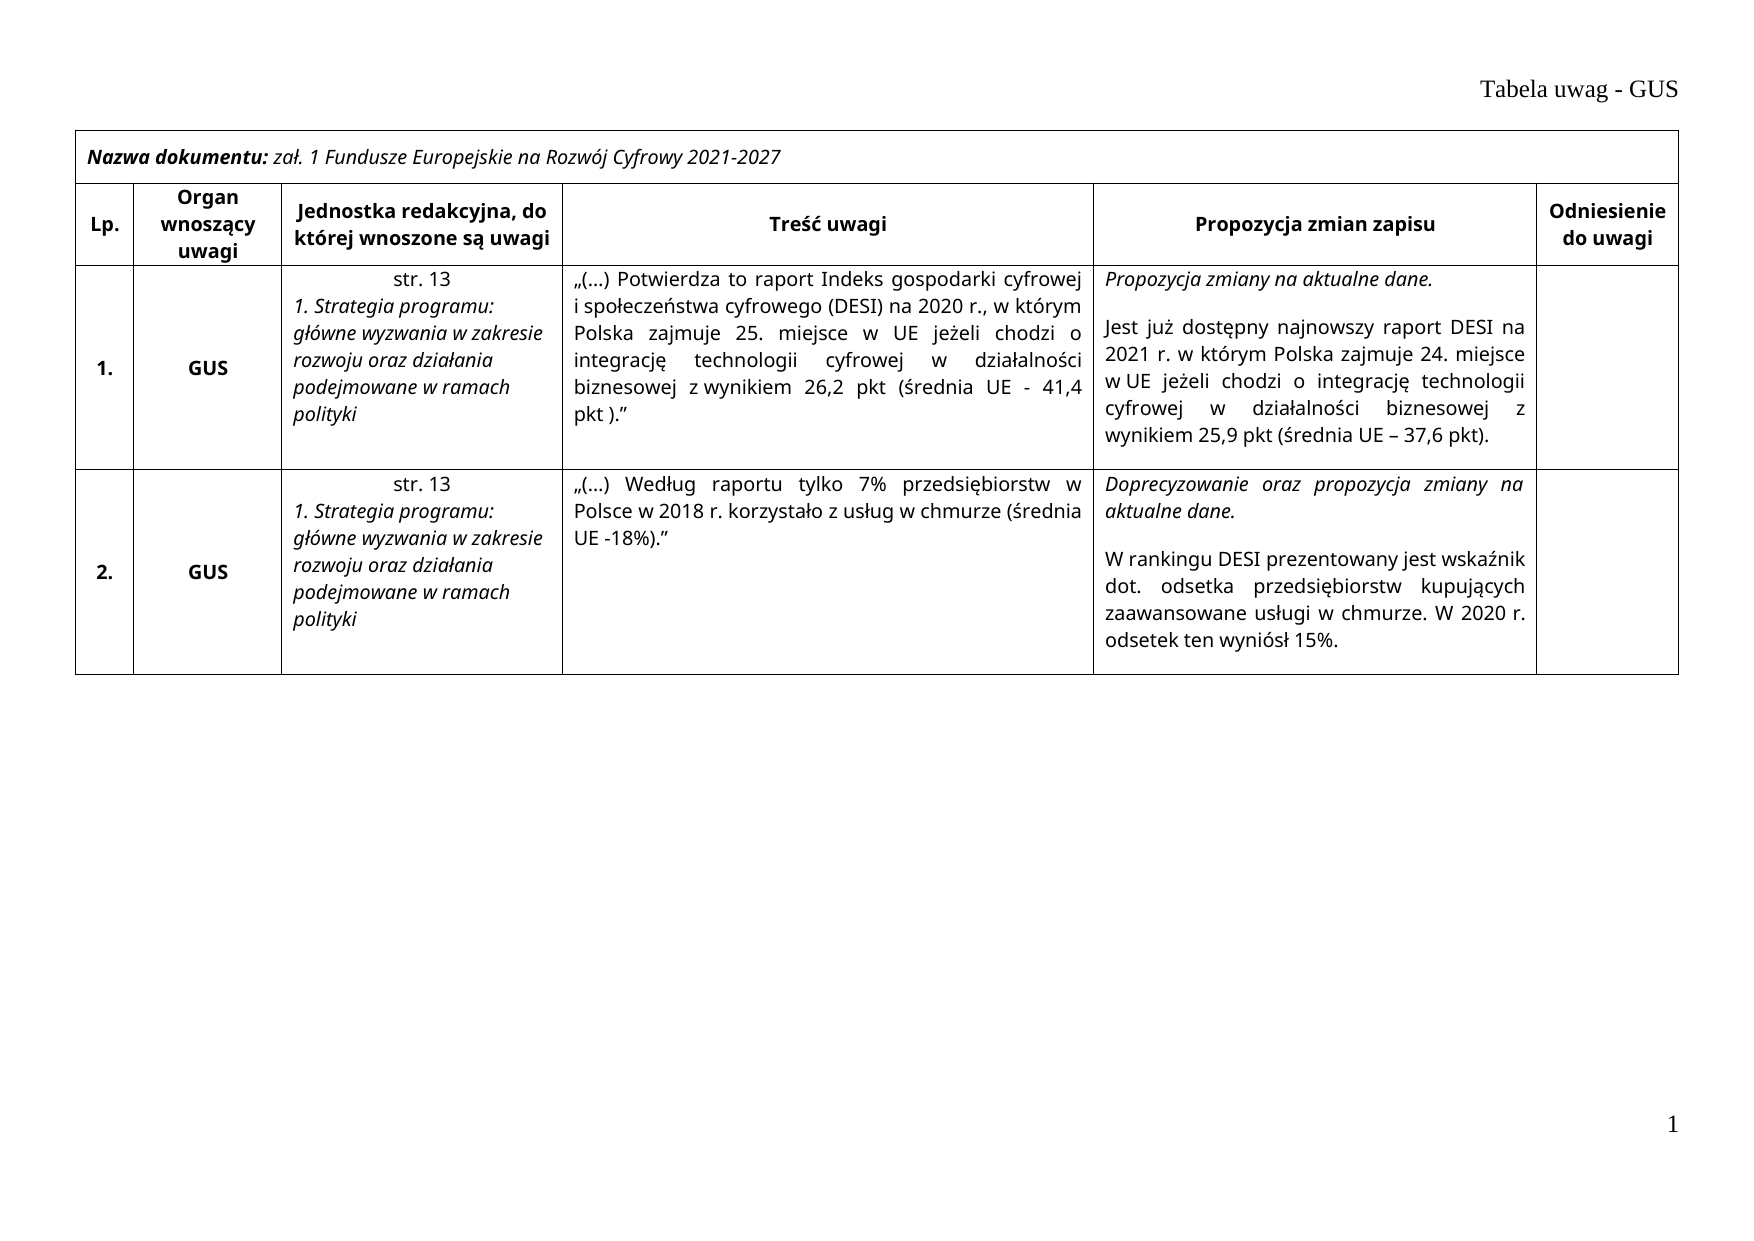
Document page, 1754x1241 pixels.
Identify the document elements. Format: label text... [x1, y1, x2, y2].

table_cell Lp. [76, 184, 133, 264]
table_cell [1537, 470, 1678, 674]
table_cell Propozycja zmiany na aktualne dane. Jest już dostępny najnowszy raport DESI na 2021 r. w którym Polska zajmuje 24. miejsce w UE jeżeli chodzi o integrację technologii cyfrowej w działalności biznesowej z wynikiem 25,9 pkt (średnia UE – 37,6 pkt). [1094, 266, 1536, 469]
table_cell GUS [134, 266, 281, 469]
table_cell Doprecyzowanie oraz propozycja zmiany na aktualne dane. W rankingu DESI prezentowany jest wskaźnik dot. odsetka przedsiębiorstw kupujących zaawansowane usługi w chmurze. W 2020 r. odsetek ten wyniósł 15%. [1094, 470, 1536, 674]
table_cell Organ wnoszący uwagi [134, 184, 281, 264]
table_cell str. 13 1. Strategia programu: główne wyzwania w zakresie rozwoju oraz działania podejmowane w ramach polityki [282, 470, 562, 674]
table_cell „(…) Potwierdza to raport Indeks gospodarki cyfrowej i społeczeństwa cyfrowego (DESI) na 2020 r., w którym Polska zajmuje 25. miejsce w UE jeżeli chodzi o integrację technologii cyfrowej w działalności biznesowej z wynikiem 26,2 pkt (średnia UE - 41,4 pkt ).” [563, 266, 1093, 469]
table_cell 2. [76, 470, 133, 674]
table_cell [1537, 266, 1678, 469]
table_cell Propozycja zmian zapisu [1094, 184, 1536, 264]
table_cell Odniesienie do uwagi [1537, 184, 1678, 264]
table_header Nazwa dokumentu: zał. 1 Fundusze Europejskie na Rozwój Cyfrowy 2021-2027 [76, 131, 1678, 183]
table_cell Treść uwagi [563, 184, 1093, 264]
table_cell Jednostka redakcyjna, do której wnoszone są uwagi [282, 184, 562, 264]
table_cell 1. [76, 266, 133, 469]
table_cell „(…) Według raportu tylko 7% przedsiębiorstw w Polsce w 2018 r. korzystało z usług w chmurze (średnia UE -18%).” [563, 470, 1093, 674]
table_cell str. 13 1. Strategia programu: główne wyzwania w zakresie rozwoju oraz działania podejmowane w ramach polityki [282, 266, 562, 469]
table_cell GUS [134, 470, 281, 674]
